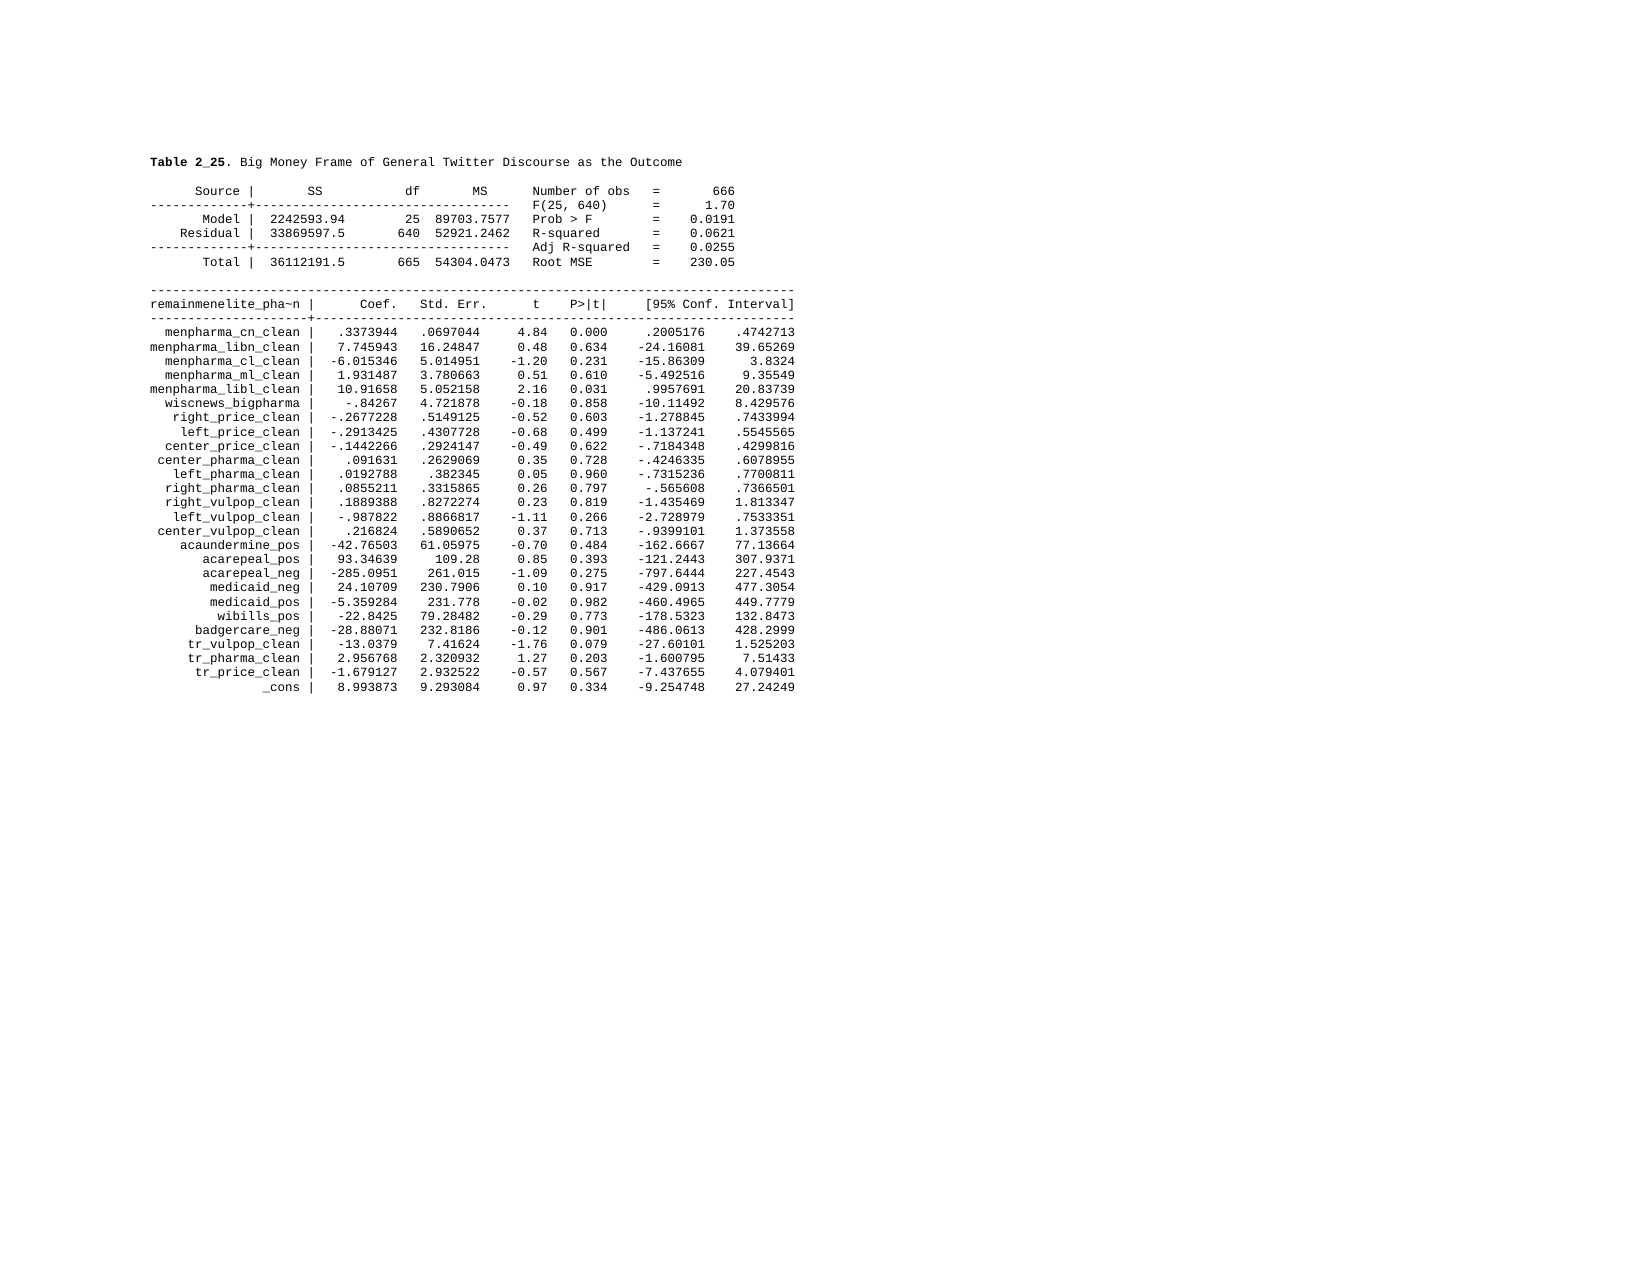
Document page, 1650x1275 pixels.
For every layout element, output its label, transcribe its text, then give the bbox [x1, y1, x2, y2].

text acarepeal_neg | -285.0951 261.015 -1.09 0.275 -797.6444 227.4543 [150, 567, 1500, 581]
text tr_price_clean | -1.679127 2.932522 -0.57 0.567 -7.437655 4.079401 [150, 666, 1500, 681]
text tr_vulpop_clean | -13.0379 7.41624 -1.76 0.079 -27.60101 1.525203 [150, 638, 1500, 652]
text medicaid_pos | -5.359284 231.778 -0.02 0.982 -460.4965 449.7779 [150, 596, 1500, 610]
text remainmenelite_pha~n | Coef. Std. Err. t P>|t| [95% Conf. Interval] [150, 298, 1500, 312]
text menpharma_libl_clean | 10.91658 5.052158 2.16 0.031 .9957691 20.83739 [150, 383, 1500, 397]
text left_price_clean | -.2913425 .4307728 -0.68 0.499 -1.137241 .5545565 [150, 426, 1500, 440]
text _cons | 8.993873 9.293084 0.97 0.334 -9.254748 27.24249 [150, 681, 1500, 695]
text medicaid_neg | 24.10709 230.7906 0.10 0.917 -429.0913 477.3054 [150, 581, 1500, 596]
text right_vulpop_clean | .1889388 .8272274 0.23 0.819 -1.435469 1.813347 [150, 496, 1500, 511]
text center_vulpop_clean | .216824 .5890652 0.37 0.713 -.9399101 1.373558 [150, 525, 1500, 539]
text right_pharma_clean | .0855211 .3315865 0.26 0.797 -.565608 .7366501 [150, 482, 1500, 496]
text menpharma_ml_clean | 1.931487 3.780663 0.51 0.610 -5.492516 9.35549 [150, 369, 1500, 383]
text acaundermine_pos | -42.76503 61.05975 -0.70 0.484 -162.6667 77.13664 [150, 539, 1500, 553]
text center_price_clean | -.1442266 .2924147 -0.49 0.622 -.7184348 .4299816 [150, 440, 1500, 454]
text right_price_clean | -.2677228 .5149125 -0.52 0.603 -1.278845 .7433994 [150, 411, 1500, 426]
text tr_pharma_clean | 2.956768 2.320932 1.27 0.203 -1.600795 7.51433 [150, 652, 1500, 666]
text menpharma_libn_clean | 7.745943 16.24847 0.48 0.634 -24.16081 39.65269 [150, 341, 1500, 355]
text wiscnews_bigpharma | -.84267 4.721878 -0.18 0.858 -10.11492 8.429576 [150, 397, 1500, 411]
text left_vulpop_clean | -.987822 .8866817 -1.11 0.266 -2.728979 .7533351 [150, 511, 1500, 525]
text Model | 2242593.94 25 89703.7577 Prob > F = 0.0191 [150, 213, 1500, 227]
text left_pharma_clean | .0192788 .382345 0.05 0.960 -.7315236 .7700811 [150, 468, 1500, 482]
text Source | SS df MS Number of obs = 666 [150, 185, 1500, 199]
text center_pharma_clean | .091631 .2629069 0.35 0.728 -.4246335 .6078955 [150, 454, 1500, 468]
text -------------+---------------------------------- Adj R-squared = 0.0255 [150, 241, 1500, 256]
text wibills_pos | -22.8425 79.28482 -0.29 0.773 -178.5323 132.8473 [150, 610, 1500, 624]
text acarepeal_pos | 93.34639 109.28 0.85 0.393 -121.2443 307.9371 [150, 553, 1500, 567]
text ---------------------+---------------------------------------------------------------- [150, 312, 1500, 326]
text Total | 36112191.5 665 54304.0473 Root MSE = 230.05 [150, 256, 1500, 270]
text -------------+---------------------------------- F(25, 640) = 1.70 [150, 199, 1500, 213]
text menpharma_cl_clean | -6.015346 5.014951 -1.20 0.231 -15.86309 3.8324 [150, 355, 1500, 369]
text Table 2_25. Big Money Frame of General Twitter Discourse as the Outcome [150, 156, 1500, 171]
text -------------------------------------------------------------------------------------- [150, 284, 1500, 298]
text badgercare_neg | -28.88071 232.8186 -0.12 0.901 -486.0613 428.2999 [150, 624, 1500, 638]
text Residual | 33869597.5 640 52921.2462 R-squared = 0.0621 [150, 227, 1500, 241]
text menpharma_cn_clean | .3373944 .0697044 4.84 0.000 .2005176 .4742713 [150, 326, 1500, 341]
